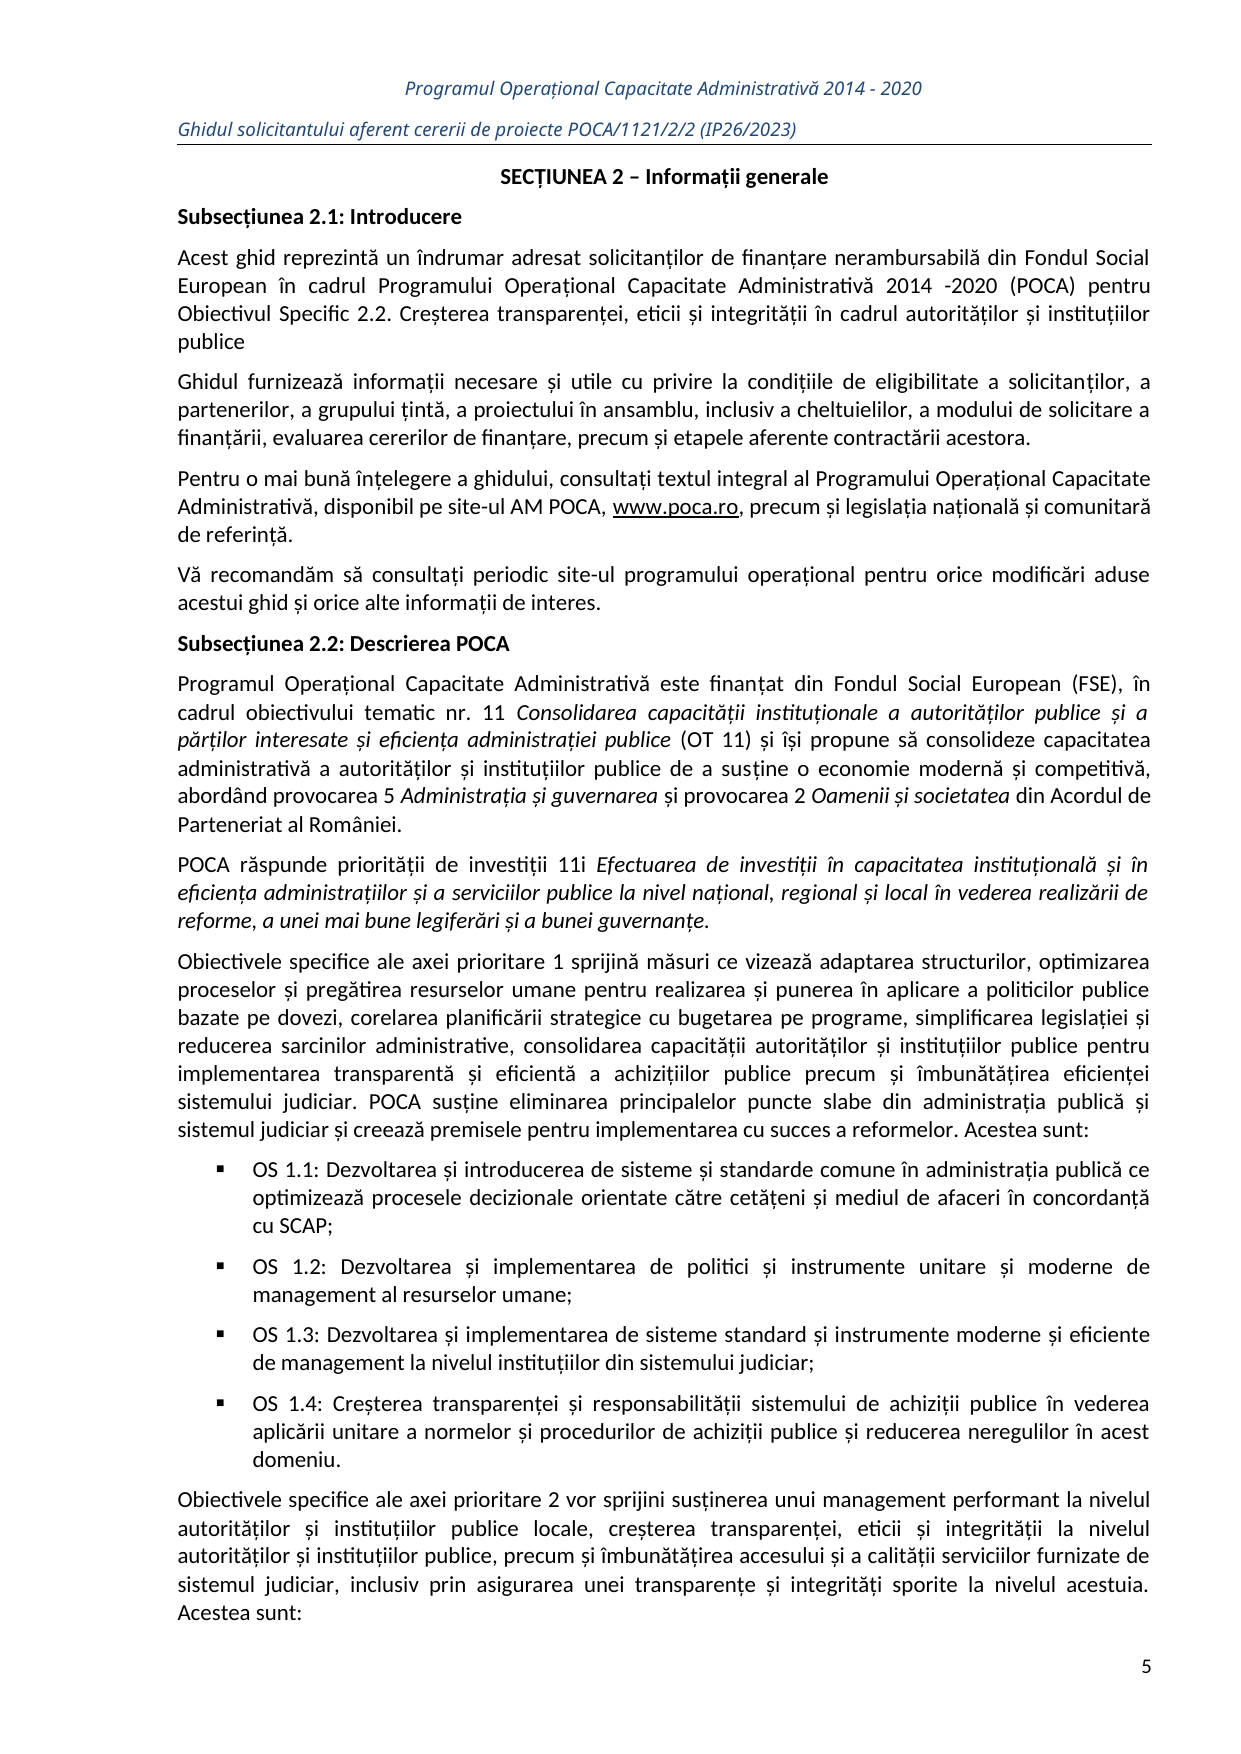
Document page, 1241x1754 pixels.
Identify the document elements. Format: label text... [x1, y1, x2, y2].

list OS 1.3: Dezvoltarea și implementarea de sisteme standard și instrumente moderne și eficiente de management la nivelul instituțiilor din sistemului judiciar; [215, 1321, 1152, 1377]
list OS 1.2: Dezvoltarea și implementarea de politici și instrumente unitare și moderne de management al resurselor umane; [215, 1252, 1152, 1308]
text Programul Operațional Capacitate Administrativă este finanţat din Fondul Social European (FSE), în cadrul obiectivului tematic nr. 11 Consolidarea capacității instituționale a autorităților publice și a părților interesate și eficiența administrației publice (OT 11) și își propune să consolideze capacitatea administrativă a autorităților și instituțiilor publice de a susţine o economie modernă și competitivă, abordând provocarea 5 Administrația și guvernarea și provocarea 2 Oamenii și societatea din Acordul de Parteneriat al României. [177, 669, 1152, 838]
text POCA răspunde priorităţii de investiţii 11i Efectuarea de investiții în capacitatea instituțională și în eficiența administrațiilor și a serviciilor publice la nivel național, regional și local în vederea realizării de reforme, a unei mai bune legiferări și a bunei guvernanțe. [177, 850, 1152, 934]
text Obiectivele specifice ale axei prioritare 1 sprijină măsuri ce vizează adaptarea structurilor, optimizarea proceselor și pregătirea resurselor umane pentru realizarea și punerea în aplicare a politicilor publice bazate pe dovezi, corelarea planificării strategice cu bugetarea pe programe, simplificarea legislației și reducerea sarcinilor administrative, consolidarea capacității autorităților și instituțiilor publice pentru implementarea transparentă și eficientă a achizițiilor publice precum și îmbunătățirea eficienței sistemului judiciar. POCA susține eliminarea principalelor puncte slabe din administrația publică și sistemul judiciar și creează premisele pentru implementarea cu succes a reformelor. Acestea sunt: [177, 947, 1152, 1143]
list OS 1.1: Dezvoltarea și introducerea de sisteme și standarde comune în administrația publică ce optimizează procesele decizionale orientate către cetățeni și mediul de afaceri în concordanță cu SCAP; [215, 1155, 1152, 1239]
text Vă recomandăm să consultaţi periodic site-ul programului operațional pentru orice modificări aduse acestui ghid şi orice alte informaţii de interes. [177, 561, 1152, 617]
text Ghidul furnizează informaţii necesare și utile cu privire la condițiile de eligibilitate a solicitanţilor, a partenerilor, a grupului țintă, a proiectului în ansamblu, inclusiv a cheltuielilor, a modului de solicitare a finanţării, evaluarea cererilor de finanțare, precum și etapele aferente contractării acestora. [177, 367, 1152, 451]
subtitle SECȚIUNEA 2 – Informații generale [177, 162, 1152, 190]
text Obiectivele specifice ale axei prioritare 2 vor sprijini susținerea unui management performant la nivelul autorităților și instituțiilor publice locale, creșterea transparenței, eticii și integrității la nivelul autorităților și instituțiilor publice, precum și îmbunătățirea accesului și a calității serviciilor furnizate de sistemul judiciar, inclusiv prin asigurarea unei transparențe și integrități sporite la nivelul acestuia. Acestea sunt: [177, 1486, 1152, 1626]
text Acest ghid reprezintă un îndrumar adresat solicitanților de finanțare nerambursabilă din Fondul Social European în cadrul Programului Operaţional Capacitate Administrativă 2014 -2020 (POCA) pentru Obiectivul Specific 2.2. Creșterea transparenței, eticii și integrității în cadrul autorităților și instituțiilor publice [177, 243, 1152, 355]
text Pentru o mai bună înţelegere a ghidului, consultaţi textul integral al Programului Operațional Capacitate Administrativă, disponibil pe site-ul AM POCA, www.poca.ro, precum şi legislaţia naţională şi comunitară de referință. [177, 464, 1152, 548]
subtitle Subsecțiunea 2.1: Introducere [177, 202, 1152, 230]
subtitle Subsecțiunea 2.2: Descrierea POCA [177, 629, 1152, 657]
list OS 1.4: Creșterea transparenței și responsabilității sistemului de achiziții publice în vederea aplicării unitare a normelor și procedurilor de achiziții publice și reducerea neregulilor în acest domeniu. [215, 1389, 1152, 1473]
